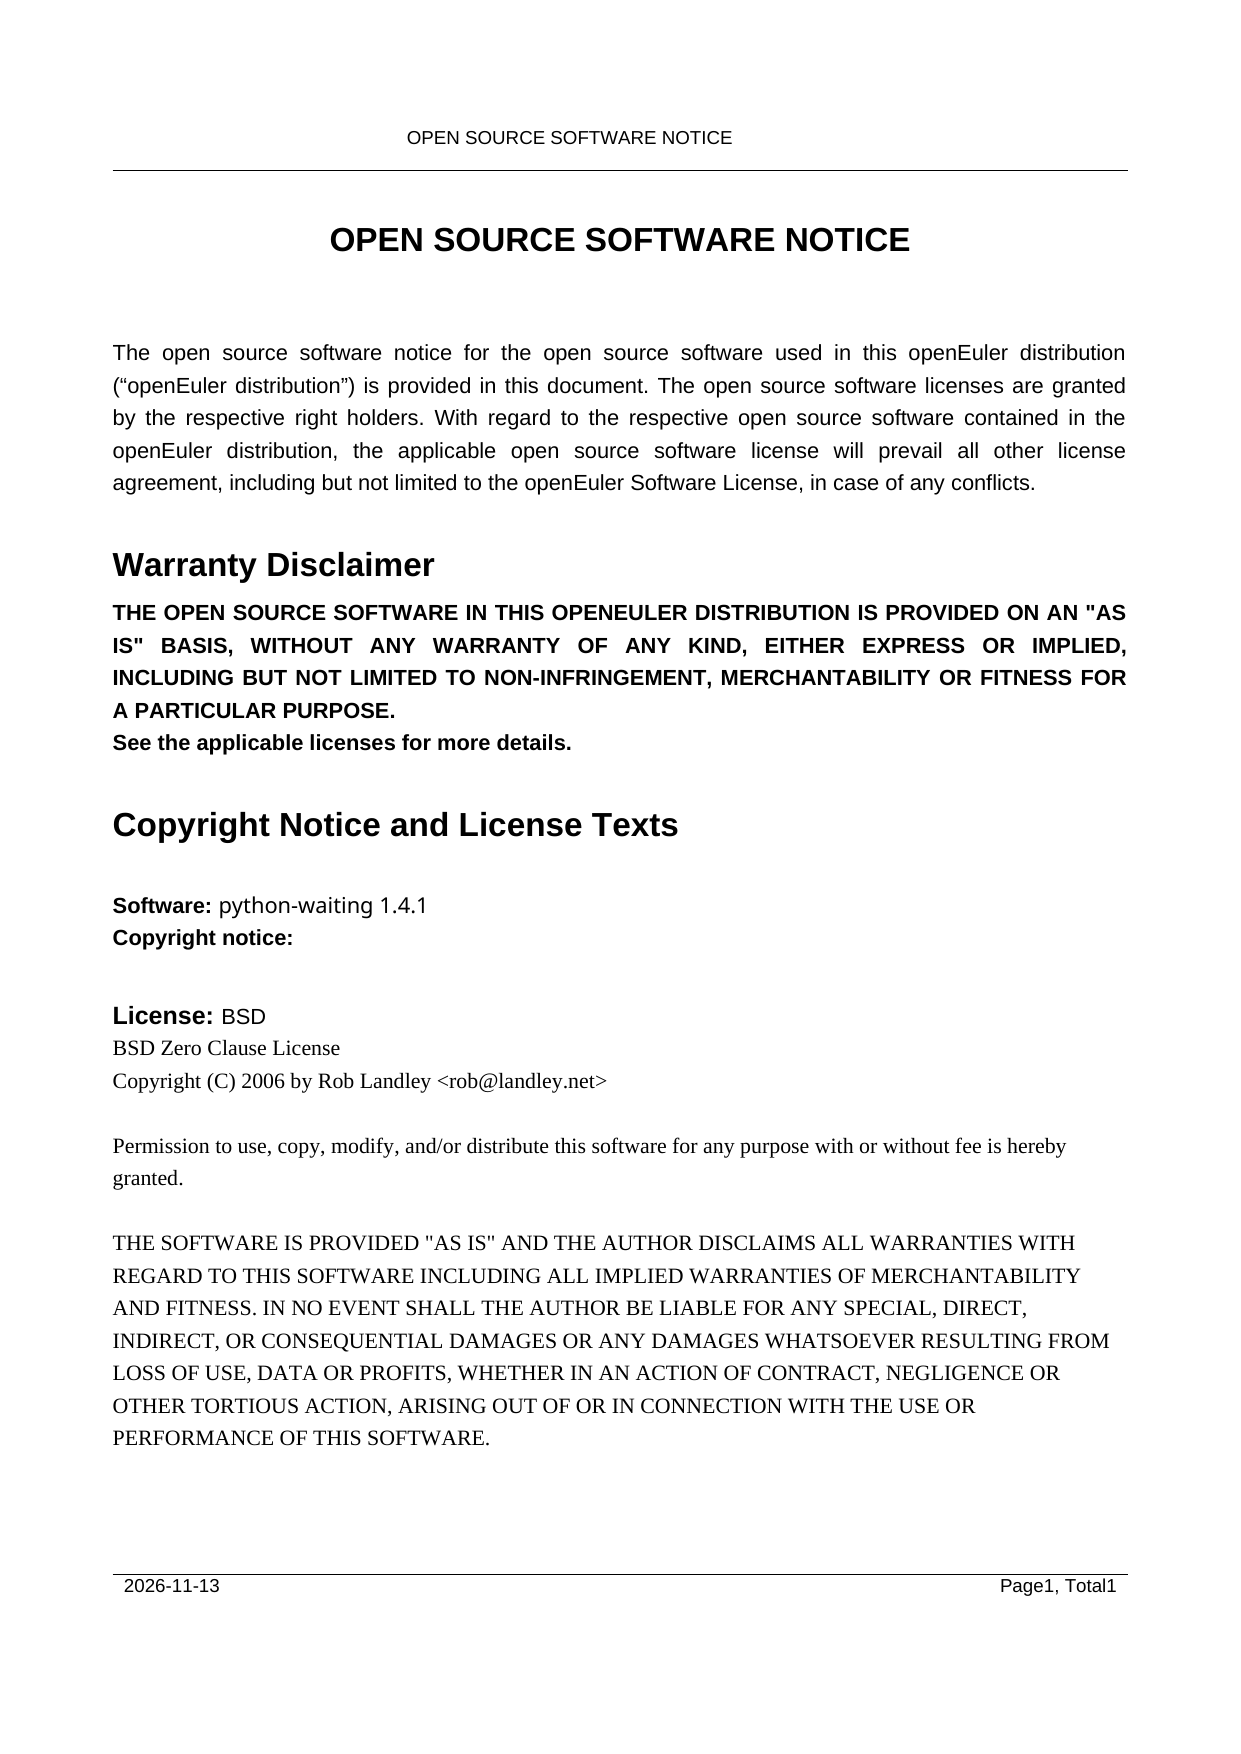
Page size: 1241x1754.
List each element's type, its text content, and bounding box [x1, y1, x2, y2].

text THE OPEN SOURCE SOFTWARE IN THIS OPENEULER DISTRIBUTION IS PROVIDED ON AN "AS IS" BASIS, WITHOUT ANY WARRANTY OF ANY KIND, EITHER EXPRESS OR IMPLIED, INCLUDING BUT NOT LIMITED TO NON-INFRINGEMENT, MERCHANTABILITY OR FITNESS FOR A PARTICULAR PURPOSE. See the applicable licenses for more details. [112, 596, 1128, 759]
text OPEN SOURCE SOFTWARE NOTICE [112, 206, 1128, 271]
text Copyright notice: [112, 921, 1128, 954]
text Copyright Notice and License Texts [112, 791, 1128, 856]
text License: BSD [112, 999, 1128, 1031]
text Warranty Disclaimer [112, 531, 1128, 596]
text BSD Zero Clause License Copyright (C) 2006 by Rob Landley <rob@landley.net> Permission to use, copy, modify, and/or distribute this software for any purpose with or without fee is hereby granted. THE SOFTWARE IS PROVIDED "AS IS" AND THE AUTHOR DISCLAIMS ALL WARRANTIES WITH REGARD TO THIS SOFTWARE INCLUDING ALL IMPLIED WARRANTIES OF MERCHANTABILITY AND FITNESS. IN NO EVENT SHALL THE AUTHOR BE LIABLE FOR ANY SPECIAL, DIRECT, INDIRECT, OR CONSEQUENTIAL DAMAGES OR ANY DAMAGES WHATSOEVER RESULTING FROM LOSS OF USE, DATA OR PROFITS, WHETHER IN AN ACTION OF CONTRACT, NEGLIGENCE OR OTHER TORTIOUS ACTION, ARISING OUT OF OR IN CONNECTION WITH THE USE OR PERFORMANCE OF THIS SOFTWARE. [112, 1031, 1128, 1486]
title Software: python-waiting 1.4.1 [112, 889, 1128, 921]
text The open source software notice for the open source software used in this openEuler distribution (“openEuler distribution”) is provided in this document. The open source software licenses are granted by the respective right holders. With regard to the respective open source software contained in the openEuler distribution, the applicable open source software license will prevail all other license agreement, including but not limited to the openEuler Software License, in case of any conflicts. [112, 336, 1128, 499]
